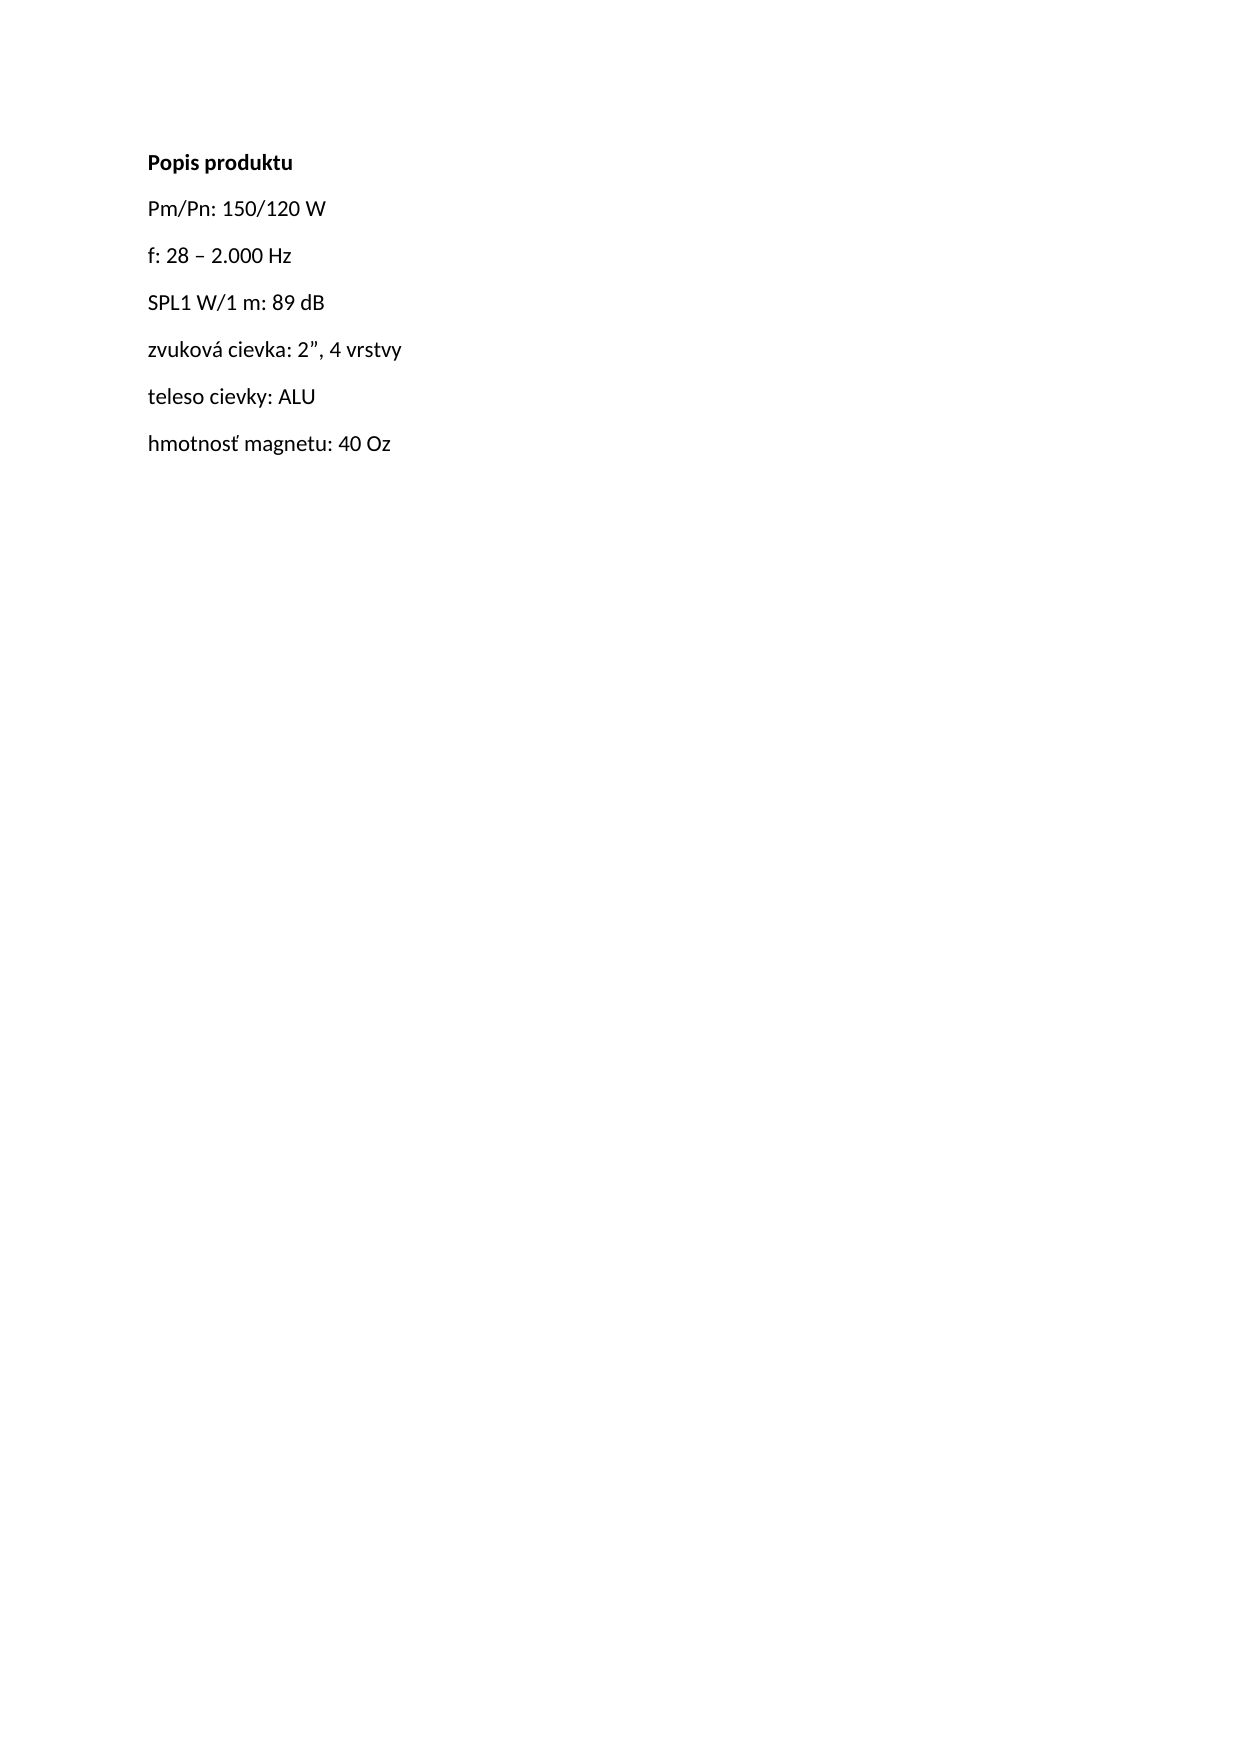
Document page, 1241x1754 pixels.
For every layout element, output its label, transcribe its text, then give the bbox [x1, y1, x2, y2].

text zvuková cievka: 2”, 4 vrstvy [148, 335, 1093, 363]
text f: 28 – 2.000 Hz [148, 241, 1093, 269]
text Pm/Pn: 150/120 W [148, 194, 1093, 222]
text SPL1 W/1 m: 89 dB [148, 288, 1093, 316]
text Popis produktu [148, 148, 1093, 176]
text teleso cievky: ALU [148, 382, 1093, 410]
text hmotnosť magnetu: 40 Oz [148, 429, 1093, 457]
